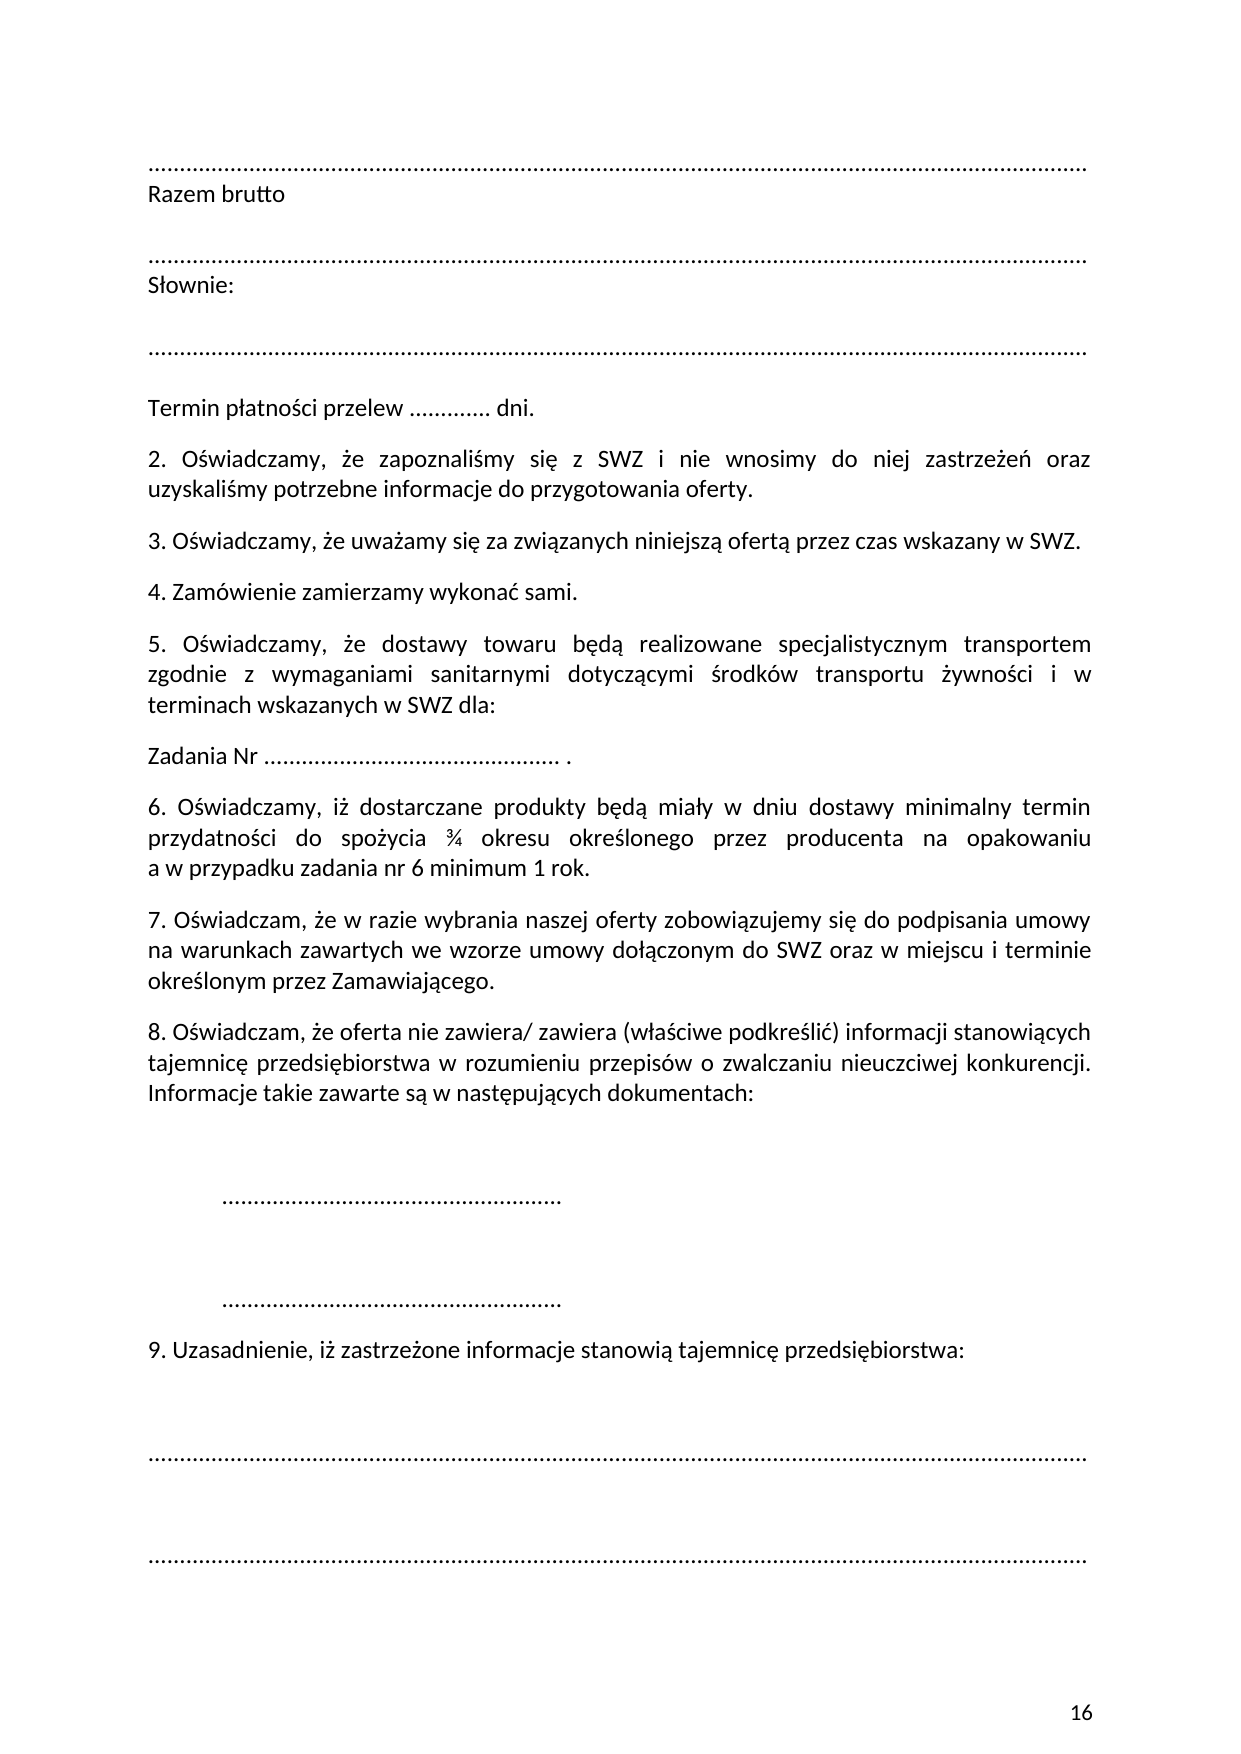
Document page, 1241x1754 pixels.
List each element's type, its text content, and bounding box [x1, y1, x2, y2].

text 5. Oświadczamy, że dostawy towaru będą realizowane specjalistycznym transportem zgodnie z wymaganiami sanitarnymi dotyczącymi środków transportu żywności i w terminach wskazanych w SWZ dla: [148, 628, 1093, 719]
text ..................................................................................................................................................... [148, 148, 1093, 178]
text ..................................................................................................................................................... [148, 331, 1093, 361]
text ..................................................................................................................................................... [148, 1539, 1093, 1570]
text Zadania Nr ............................................... . [148, 740, 1093, 771]
text 8. Oświadczam, że oferta nie zawiera/ zawiera (właściwe podkreślić) informacji stanowiących tajemnicę przedsiębiorstwa w rozumieniu przepisów o zwalczaniu nieuczciwej konkurencji. Informacje takie zawarte są w następujących dokumentach: [148, 1016, 1093, 1108]
text ..................................................................................................................................................... [148, 1437, 1093, 1467]
text 3. Oświadczamy, że uważamy się za związanych niniejszą ofertą przez czas wskazany w SWZ. [148, 525, 1093, 556]
text Termin płatności przelew ............. dni. [148, 392, 1093, 422]
text 7. Oświadczam, że w razie wybrania naszej oferty zobowiązujemy się do podpisania umowy na warunkach zawartych we wzorze umowy dołączonym do SWZ oraz w miejscu i terminie określonym przez Zamawiającego. [148, 904, 1093, 995]
text Razem brutto [148, 178, 1093, 209]
text ...................................................... [148, 1283, 1093, 1313]
text ...................................................... [148, 1180, 1093, 1211]
text 6. Oświadczamy, iż dostarczane produkty będą miały w dniu dostawy minimalny termin przydatności do spożycia ¾ okresu określonego przez producenta na opakowaniu a w przypadku zadania nr 6 minimum 1 rok. [148, 791, 1093, 883]
text ..................................................................................................................................................... [148, 239, 1093, 270]
text 9. Uzasadnienie, iż zastrzeżone informacje stanowią tajemnicę przedsiębiorstwa: [148, 1334, 1093, 1364]
text Słownie: [148, 270, 1093, 300]
text 4. Zamówienie zamierzamy wykonać sami. [148, 576, 1093, 607]
text 2. Oświadczamy, że zapoznaliśmy się z SWZ i nie wnosimy do niej zastrzeżeń oraz uzyskaliśmy potrzebne informacje do przygotowania oferty. [148, 443, 1093, 504]
